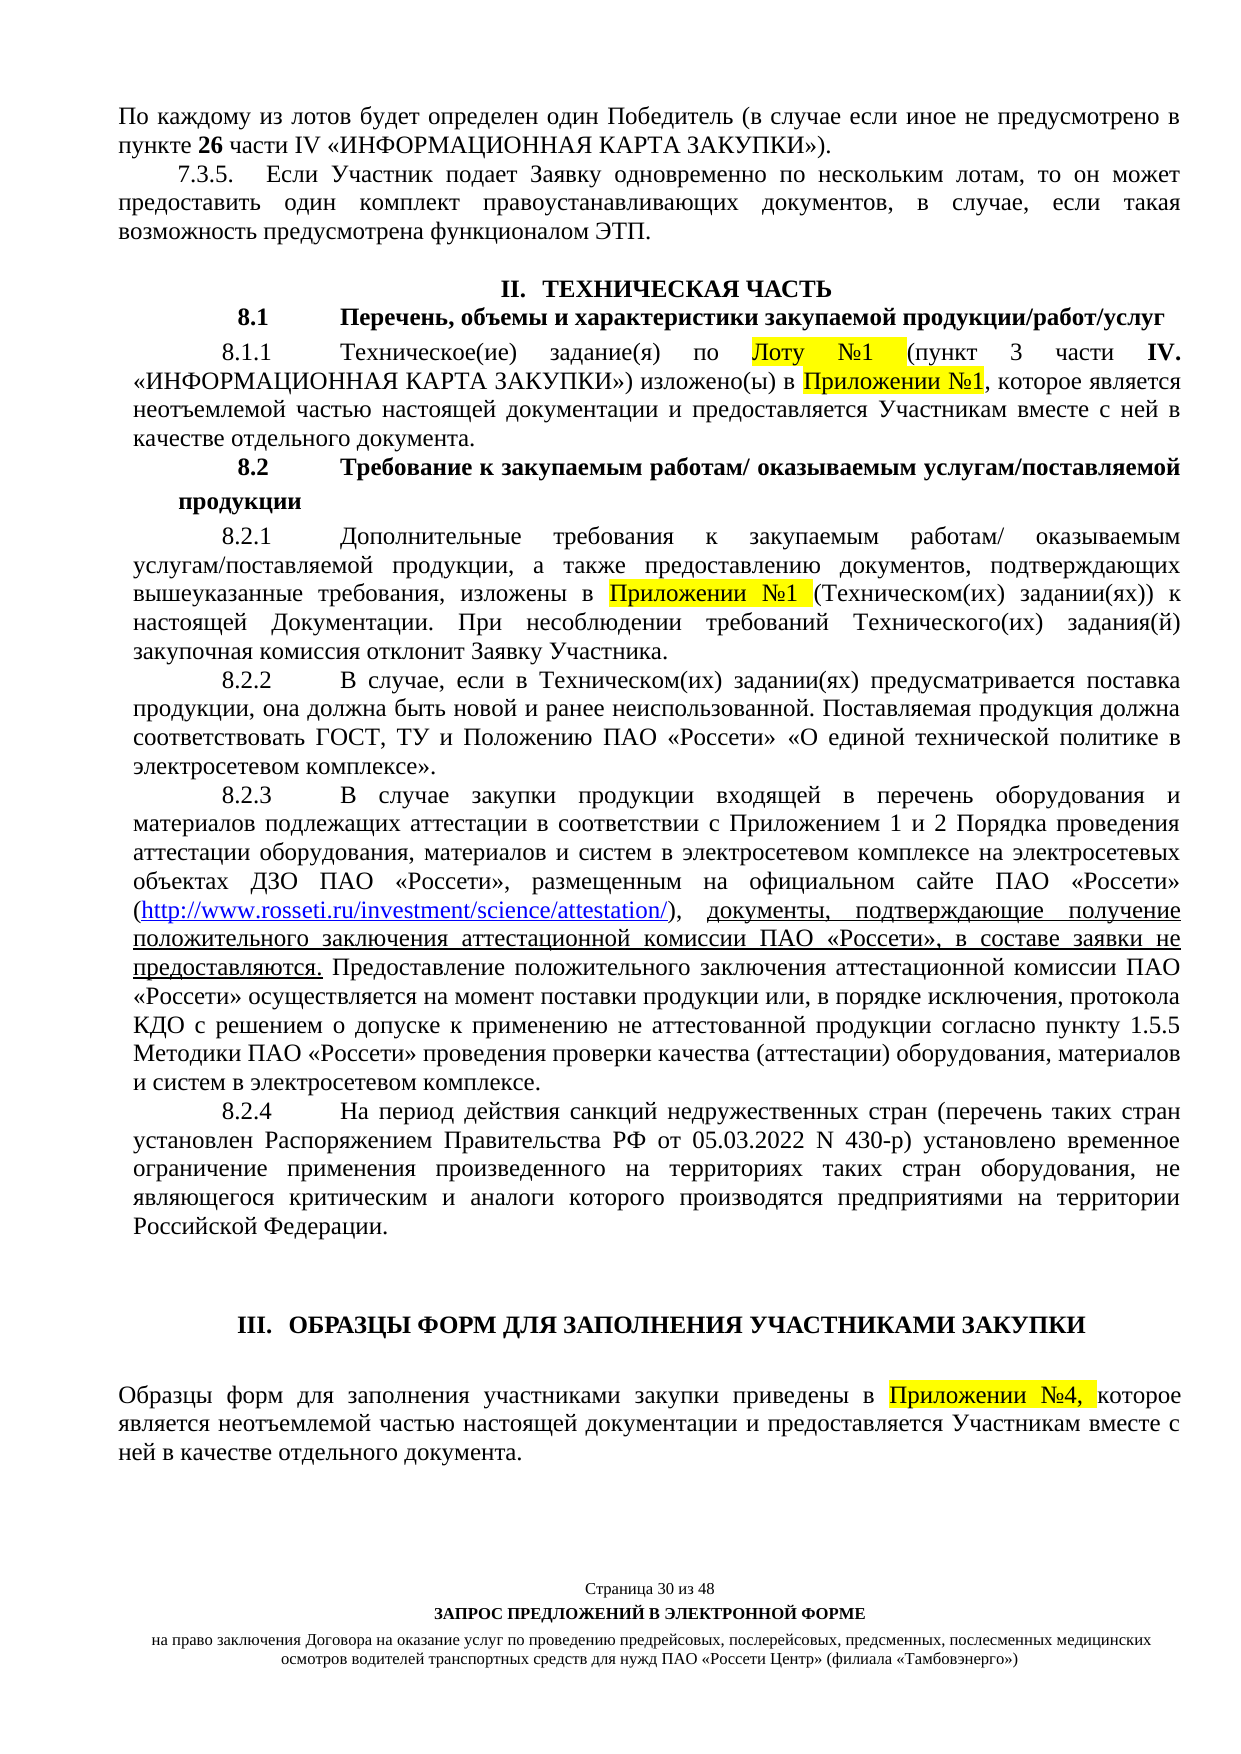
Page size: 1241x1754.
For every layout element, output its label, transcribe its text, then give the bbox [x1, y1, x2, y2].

subtitle На период действия санкций недружественных стран (перечень таких стран установлен Распоряжением Правительства РФ от 05.03.2022 N 430-р) установлено временное ограничение применения произведенного на территориях таких стран оборудования, не являющегося критическим и аналоги которого производятся предприятиями на территории Российской Федерации. [133, 1096, 1181, 1240]
subtitle Техническое(ие) задание(я) по Лоту №1 (пункт 3 части IV. «ИНФОРМАЦИОННАЯ КАРТА ЗАКУПКИ») изложено(ы) в Приложении №1, которое является неотъемлемой частью настоящей документации и предоставляется Участникам вместе с ней в качестве отдельного документа. [133, 337, 1181, 452]
subtitle В случае закупки продукции входящей в перечень оборудования и материалов подлежащих аттестации в соответствии с Приложением 1 и 2 Порядка проведения аттестации оборудования, материалов и систем в электросетевом комплексе на электросетевых объектах ДЗО ПАО «Россети», размещенным на официальном сайте ПАО «Россети» (http://www.rosseti.ru/investment/science/attestation/), документы, подтверждающие получение положительного заключения аттестационной комиссии ПАО «Россети», в составе заявки не предоставляются. Предоставление положительного заключения аттестационной комиссии ПАО «Россети» осуществляется на момент поставки продукции или, в порядке исключения, протокола КДО с решением о допуске к применению не аттестованной продукции согласно пункту 1.5.5 Методики ПАО «Россети» проведения проверки качества (аттестации) оборудования, материалов и систем в электросетевом комплексе. [133, 950, 1181, 1096]
subtitle Образцы форм для заполнения участниками закупки приведены в Приложении №4, которое является неотъемлемой частью настоящей документации и предоставляется Участникам вместе с ней в качестве отдельного документа. [118, 1380, 1181, 1466]
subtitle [118, 101, 1181, 159]
subtitle ТЕХНИЧЕСКАЯ ЧАСТЬ [118, 274, 1181, 302]
subtitle В случае закупки продукции входящей в перечень оборудования и материалов подлежащих аттестации в соответствии с Приложением 1 и 2 Порядка проведения аттестации оборудования, материалов и систем в электросетевом комплексе на электросетевых объектах ДЗО ПАО «Россети», размещенным на официальном сайте ПАО «Россети» (http://www.rosseti.ru/investment/science/attestation/), документы, подтверждающие получение положительного заключения аттестационной комиссии ПАО «Россети», в составе заявки не предоставляются. Предоставление положительного заключения аттестационной комиссии ПАО «Россети» осуществляется на момент поставки продукции или, в порядке исключения, протокола КДО с решением о допуске к применению не аттестованной продукции согласно пункту 1.5.5 Методики ПАО «Россети» проведения проверки качества (аттестации) оборудования, материалов и систем в электросетевом комплексе. [133, 780, 1181, 948]
subtitle Если Участник подает Заявку одновременно по нескольким лотам, то он может предоставить один комплект правоустанавливающих документов, в случае, если такая возможность предусмотрена функционалом ЭТП. [118, 159, 1181, 245]
subtitle В случае, если в Техническом(их) задании(ях) предусматривается поставка продукции, она должна быть новой и ранее неиспользованной. Поставляемая продукция должна соответствовать ГОСТ, ТУ и Положению ПАО «Россети» «О единой технической политике в электросетевом комплексе». [133, 665, 1181, 780]
subtitle Перечень, объемы и характеристики закупаемой продукции/работ/услуг [178, 302, 1181, 331]
subtitle Дополнительные требования к закупаемым работам/ оказываемым услугам/поставляемой продукции, а также предоставлению документов, подтверждающих вышеуказанные требования, изложены в Приложении №1 (Техническом(их) задании(ях)) к настоящей Документации. При несоблюдении требований Технического(их) задания(й) закупочная комиссия отклонит Заявку Участника. [133, 521, 1181, 665]
subtitle Требование к закупаемым работам/ оказываемым услугам/поставляемой продукции [178, 452, 1181, 515]
subtitle ОБРАЗЦЫ ФОРМ ДЛЯ ЗАПОЛНЕНИЯ УЧАСТНИКАМИ ЗАКУПКИ [118, 1310, 1181, 1338]
